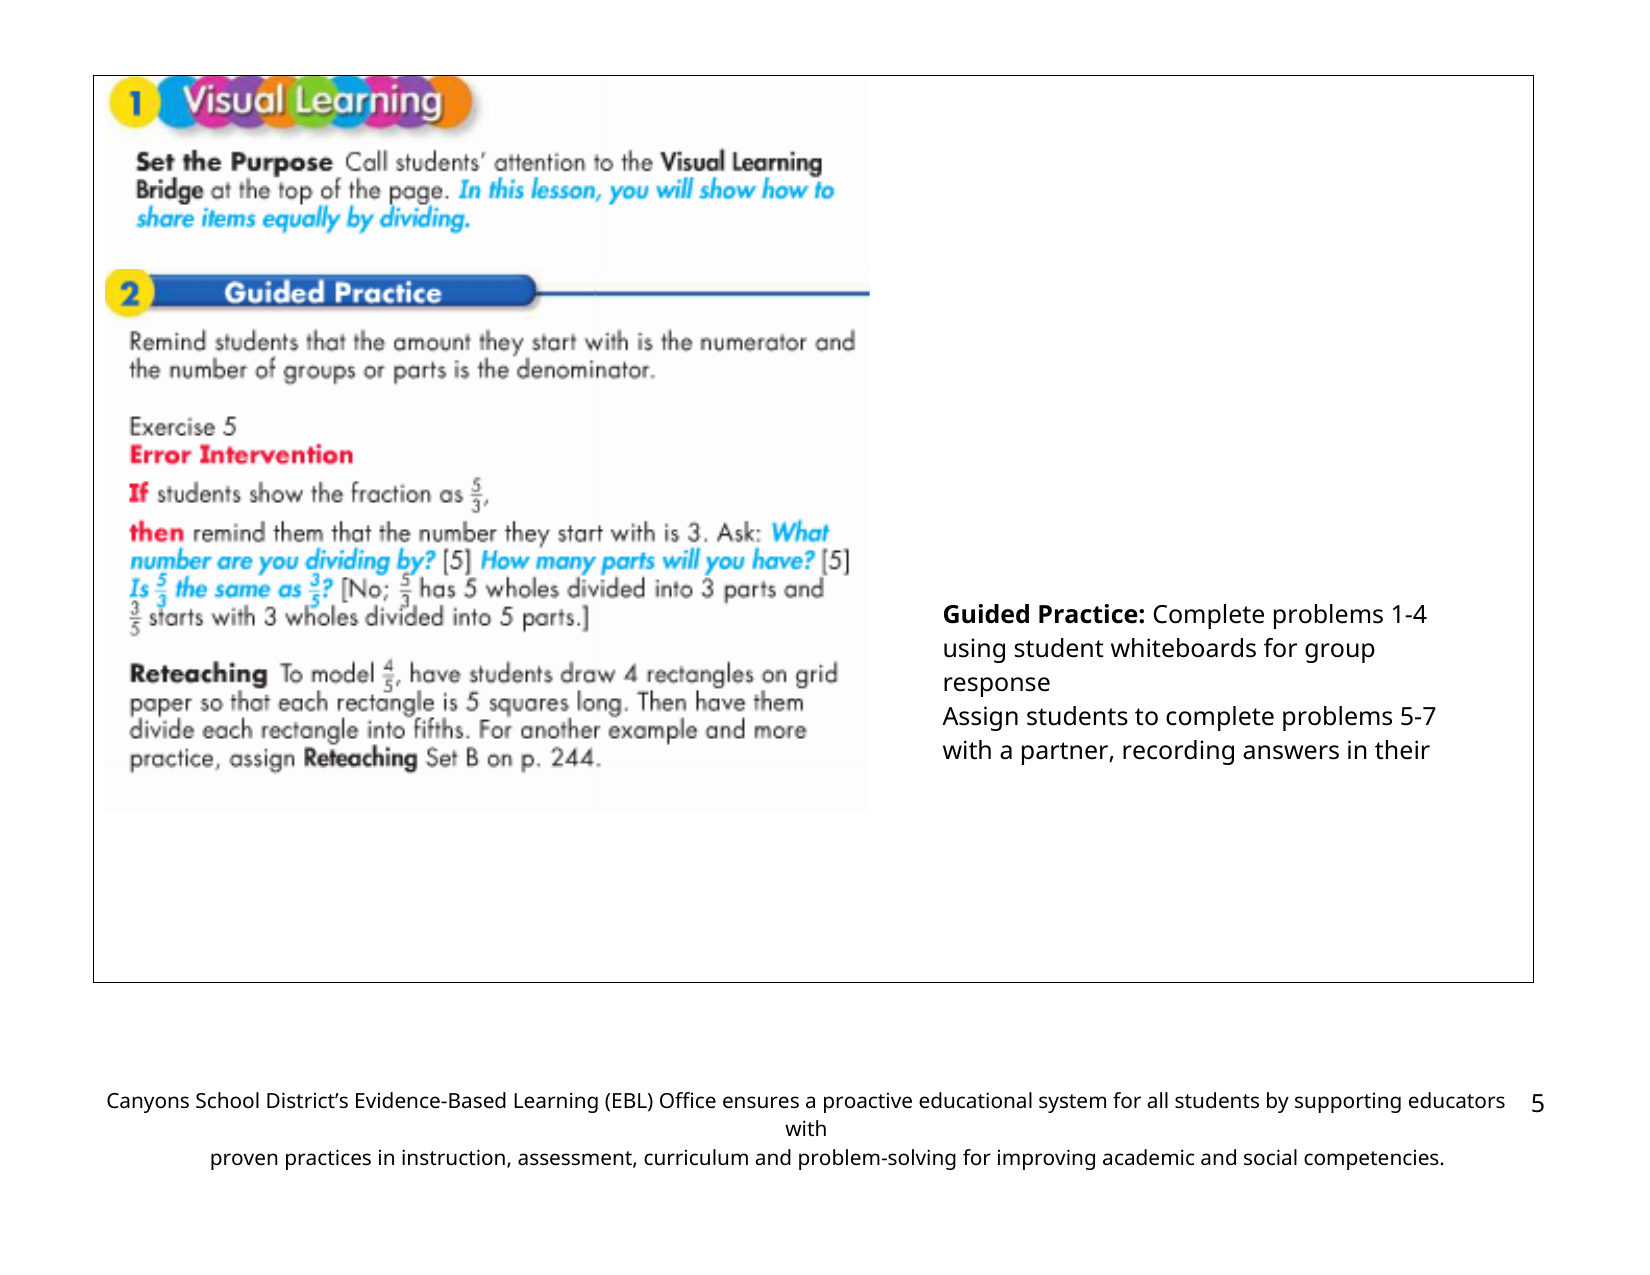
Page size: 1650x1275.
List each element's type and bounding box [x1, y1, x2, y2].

table_cell [94, 76, 1533, 982]
picture [174, 81, 181, 91]
picture [105, 76, 870, 812]
